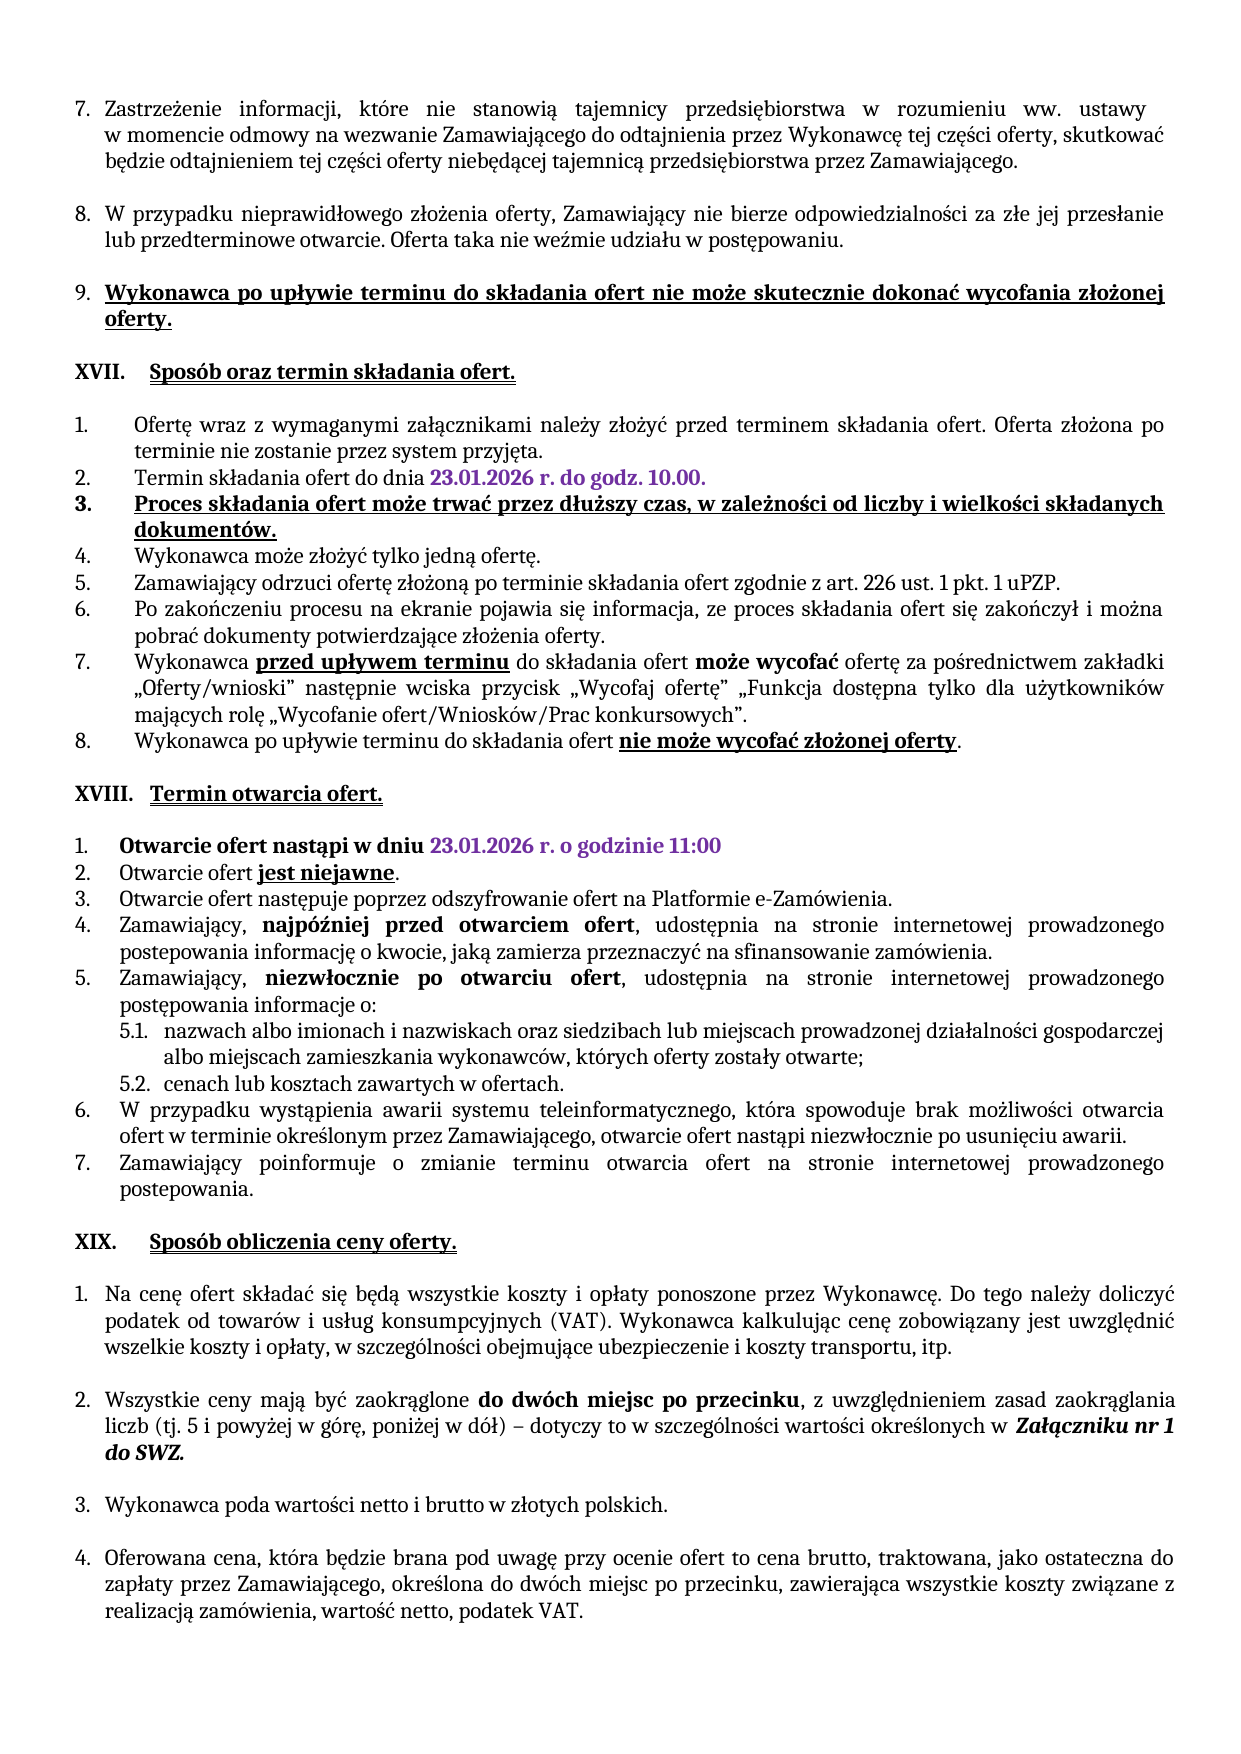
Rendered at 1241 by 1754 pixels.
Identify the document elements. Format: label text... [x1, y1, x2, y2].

list Wykonawca może złożyć tylko jedną ofertę. [75, 543, 1165, 570]
list Zamawiający, niezwłocznie po otwarciu ofert, udostępnia na stronie internetowej prowadzonego postępowania informacje o: [75, 965, 1165, 1018]
list cenach lub kosztach zawartych w ofertach. [119, 1070, 1165, 1097]
list Po zakończeniu procesu na ekranie pojawia się informacja, ze proces składania ofert się zakończył i można pobrać dokumenty potwierdzające złożenia oferty. [75, 596, 1165, 649]
list Zamawiający poinformuje o zmianie terminu otwarcia ofert na stronie internetowej prowadzonego postepowania. [75, 1149, 1165, 1202]
list Zamawiający, najpóźniej przed otwarciem ofert, udostępnia na stronie internetowej prowadzonego postepowania informację o kwocie, jaką zamierza przeznaczyć́ na sfinansowanie zamówienia. [75, 912, 1165, 965]
list Proces składania ofert może trwać przez dłuższy czas, w zależności od liczby i wielkości składanych dokumentów. [75, 491, 1165, 543]
list Na cenę ofert składać się będą wszystkie koszty i opłaty ponoszone przez Wykonawcę. Do tego należy doliczyć podatek od towarów i usług konsumpcyjnych (VAT). Wykonawca kalkulując cenę zobowiązany jest uwzględnić wszelkie koszty i opłaty, w szczególności obejmujące ubezpieczenie i koszty transportu, itp. [75, 1281, 1176, 1360]
list Otwarcie ofert nastąpi w dniu 23.01.2026 r. o godzinie 11:00 [75, 833, 1165, 859]
list Zastrzeżenie informacji, które nie stanowią tajemnicy przedsiębiorstwa w rozumieniu ww. ustawy w momencie odmowy na wezwanie Zamawiającego do odtajnienia przez Wykonawcę tej części oferty, skutkować będzie odtajnieniem tej części oferty niebędącej tajemnicą przedsiębiorstwa przez Zamawiającego. [75, 95, 1165, 174]
list Wykonawca po upływie terminu do składania ofert nie może skutecznie dokonać wycofania złożonej oferty. [75, 280, 1165, 332]
list Termin otwarcia ofert. [75, 781, 1165, 807]
list nazwach albo imionach i nazwiskach oraz siedzibach lub miejscach prowadzonej działalności gospodarczej albo miejscach zamieszkania wykonawców, których oferty zostały otwarte; [119, 1018, 1165, 1070]
list W przypadku wystąpienia awarii systemu teleinformatycznego, która spowoduje brak możliwości otwarcia ofert w terminie określonym przez Zamawiającego, otwarcie ofert nastąpi niezwłocznie po usunięciu awarii. [75, 1097, 1165, 1149]
list Wszystkie ceny mają być zaokrąglone do dwóch miejsc po przecinku, z uwzględnieniem zasad zaokrąglania liczb (tj. 5 i powyżej w górę, poniżej w dół) – dotyczy to w szczególności wartości określonych w Załączniku nr 1 do SWZ. [75, 1387, 1176, 1466]
list W przypadku nieprawidłowego złożenia oferty, Zamawiający nie bierze odpowiedzialności za złe jej przesłanie lub przedterminowe otwarcie. Oferta taka nie weźmie udziału w postępowaniu. [75, 201, 1165, 253]
list Ofertę wraz z wymaganymi załącznikami należy złożyć przed terminem składania ofert. Oferta złożona po terminie nie zostanie przez system przyjęta. [75, 412, 1165, 464]
list Zamawiający odrzuci ofertę złożoną po terminie składania ofert zgodnie z art. 226 ust. 1 pkt. 1 uPZP. [75, 570, 1165, 596]
list Otwarcie ofert jest niejawne. [75, 859, 1165, 886]
list Wykonawca po upływie terminu do składania ofert nie może wycofać złożonej oferty. [75, 728, 1165, 754]
list Otwarcie ofert następuje poprzez odszyfrowanie ofert na Platformie e-Zamówienia. [75, 886, 1165, 912]
list Wykonawca poda wartości netto i brutto w złotych polskich. [75, 1492, 1176, 1518]
list Wykonawca przed upływem terminu do składania ofert może wycofać ofertę za pośrednictwem zakładki „Oferty/wnioski” następnie wciska przycisk „Wycofaj ofertę” „Funkcja dostępna tylko dla użytkowników mających rolę „Wycofanie ofert/Wniosków/Prac konkursowych”. [75, 649, 1165, 728]
list Sposób oraz termin składania ofert. [75, 359, 1165, 385]
list Termin składania ofert do dnia 23.01.2026 r. do godz. 10.00. [75, 464, 1165, 491]
list Oferowana cena, która będzie brana pod uwagę przy ocenie ofert to cena brutto, traktowana, jako ostateczna do zapłaty przez Zamawiającego, określona do dwóch miejsc po przecinku, zawierająca wszystkie koszty związane z realizacją zamówienia, wartość netto, podatek VAT. [75, 1545, 1176, 1624]
list Sposób obliczenia ceny oferty. [75, 1228, 1165, 1255]
